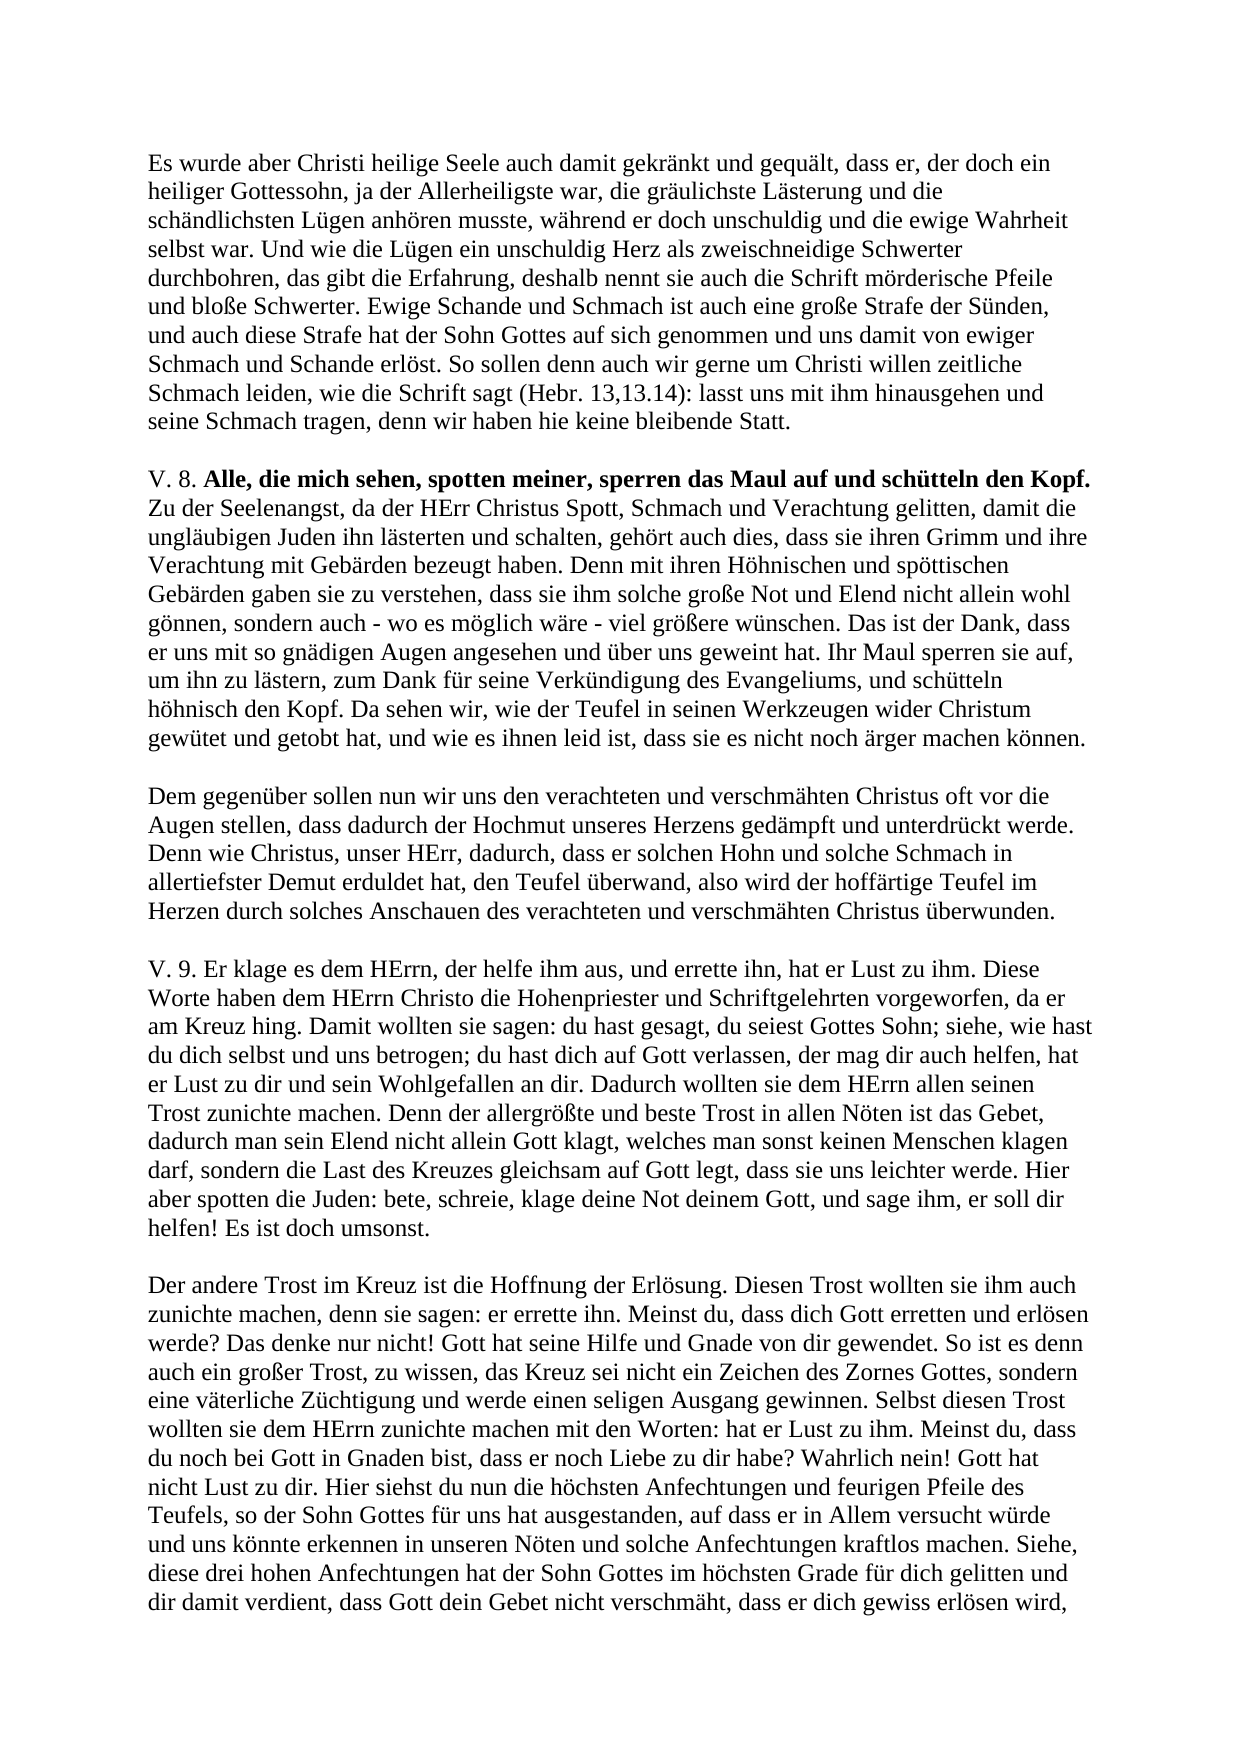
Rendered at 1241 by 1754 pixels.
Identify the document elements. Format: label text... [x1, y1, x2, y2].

text V. 9. Er klage es dem HErrn, der helfe ihm aus, und errette ihn, hat er Lust zu ihm. Diese Worte haben dem HErrn Christo die Hohenpriester und Schriftgelehrten vorgeworfen, da er am Kreuz hing. Damit wollten sie sagen: du hast gesagt, du seiest Gottes Sohn; siehe, wie hast du dich selbst und uns betrogen; du hast dich auf Gott verlassen, der mag dir auch helfen, hat er Lust zu dir und sein Wohlgefallen an dir. Dadurch wollten sie dem HErrn allen seinen Trost zunichte machen. Denn der allergrößte und beste Trost in allen Nöten ist das Gebet, dadurch man sein Elend nicht allein Gott klagt, welches man sonst keinen Menschen klagen darf, sondern die Last des Kreuzes gleichsam auf Gott legt, dass sie uns leichter werde. Hier aber spotten die Juden: bete, schreie, klage deine Not deinem Gott, und sage ihm, er soll dir helfen! Es ist doch umsonst. [148, 954, 1093, 1241]
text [148, 148, 1093, 435]
text Dem gegenüber sollen nun wir uns den verachteten und verschmähten Christus oft vor die Augen stellen, dass dadurch der Hochmut unseres Herzens gedämpft und unterdrückt werde. Denn wie Christus, unser HErr, dadurch, dass er solchen Hohn und solche Schmach in allertiefster Demut erduldet hat, den Teufel überwand, also wird der hoffärtige Teufel im Herzen durch solches Anschauen des verachteten und verschmähten Christus überwunden. [148, 781, 1093, 925]
text V. 8. Alle, die mich sehen, spotten meiner, sperren das Maul auf und schütteln den Kopf. Zu der Seelenangst, da der HErr Christus Spott, Schmach und Verachtung gelitten, damit die ungläubigen Juden ihn lästerten und schalten, gehört auch dies, dass sie ihren Grimm und ihre Verachtung mit Gebärden bezeugt haben. Denn mit ihren Höhnischen und spöttischen Gebärden gaben sie zu verstehen, dass sie ihm solche große Not und Elend nicht allein wohl gönnen, sondern auch - wo es möglich wäre - viel größere wünschen. Das ist der Dank, dass er uns mit so gnädigen Augen angesehen und über uns geweint hat. Ihr Maul sperren sie auf, um ihn zu lästern, zum Dank für seine Verkündigung des Evangeliums, und schütteln höhnisch den Kopf. Da sehen wir, wie der Teufel in seinen Werkzeugen wider Christum gewütet und getobt hat, und wie es ihnen leid ist, dass sie es nicht noch ärger machen können. [148, 464, 1093, 752]
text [148, 1271, 1093, 1616]
